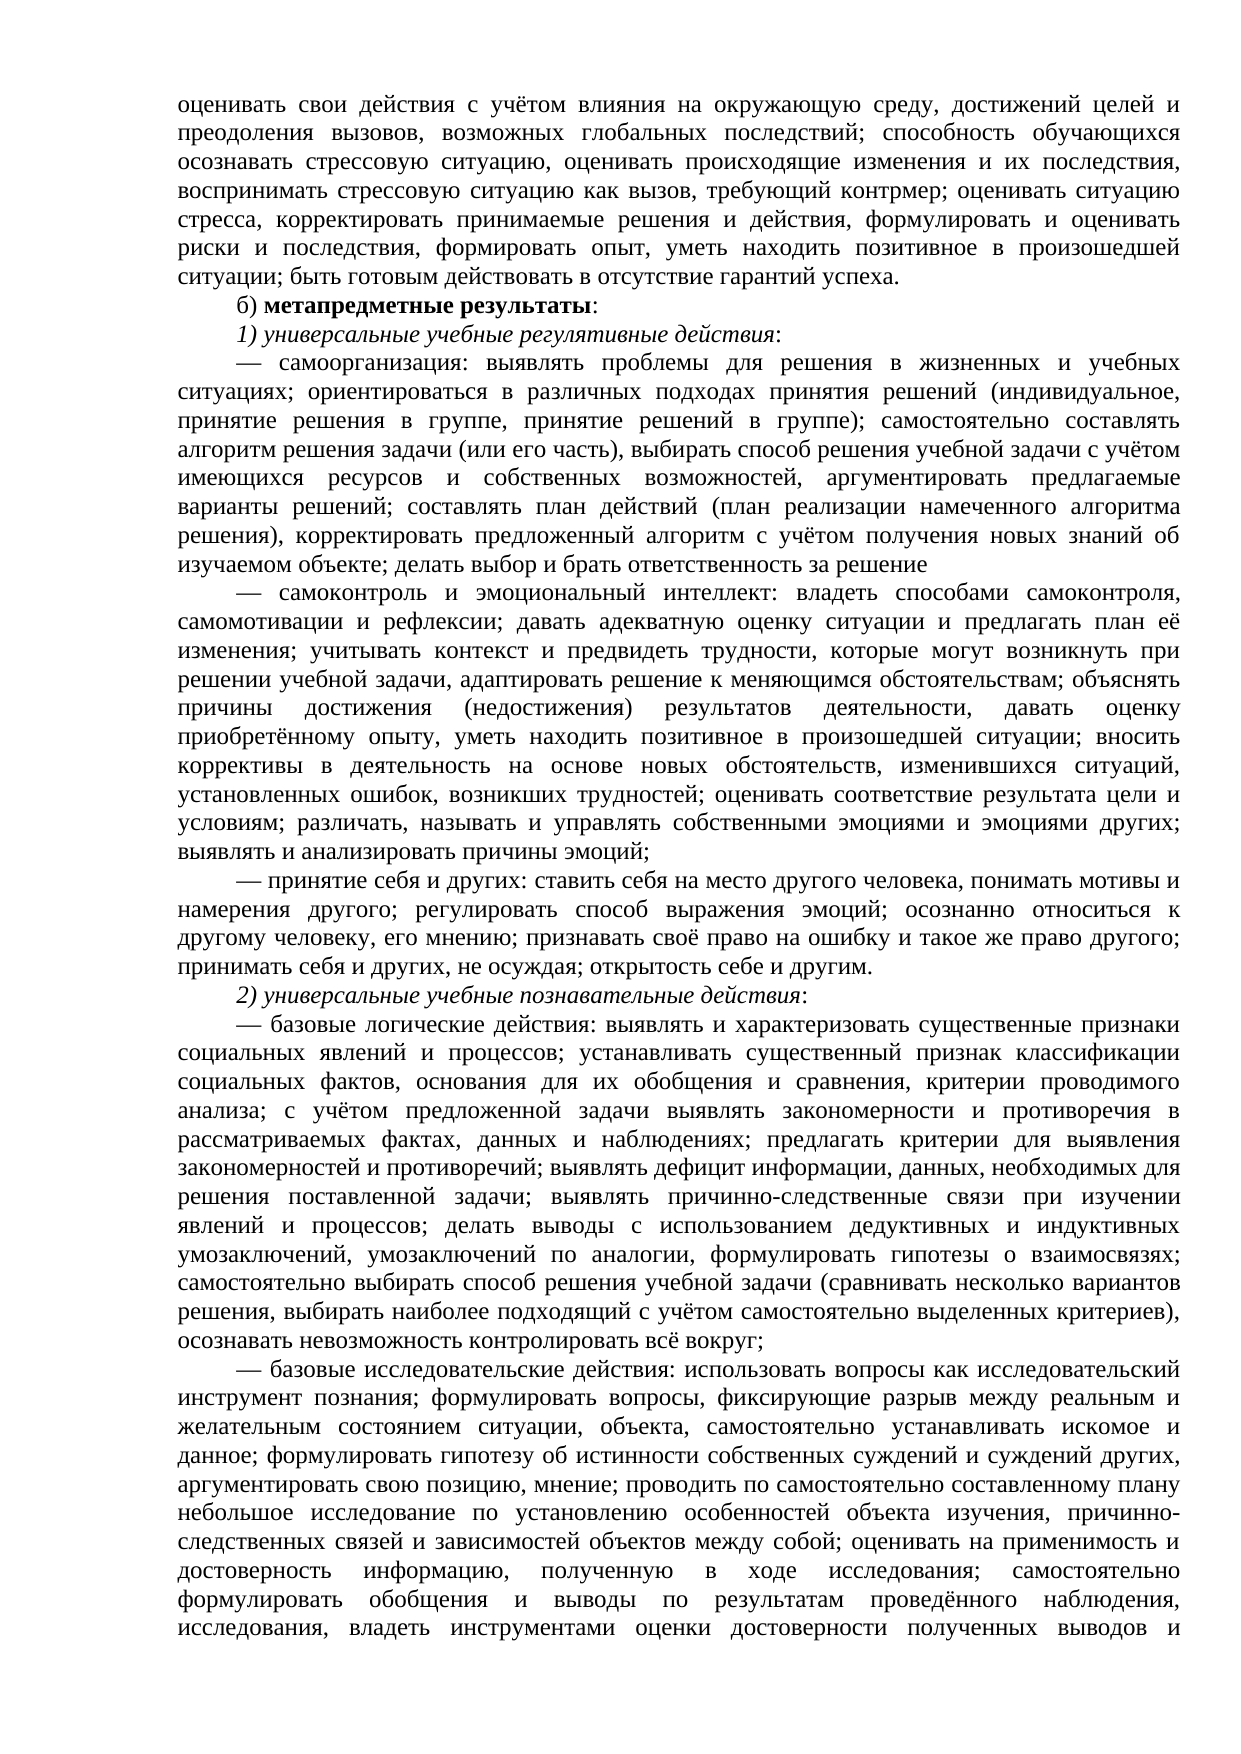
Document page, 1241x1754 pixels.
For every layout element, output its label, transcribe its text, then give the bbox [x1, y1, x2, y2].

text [177, 1354, 1181, 1641]
text — базовые логические действия: выявлять и характеризовать существенные признаки социальных явлений и процессов; устанавливать существенный признак классификации социальных фактов, основания для их обобщения и сравнения, критерии проводимого анализа; с учётом предложенной задачи выявлять закономерности и противоречия в рассматриваемых фактах, данных и наблюдениях; предлагать критерии для выявления закономерностей и противоречий; выявлять дефицит информации, данных, необходимых для решения поставленной задачи; выявлять причинно-следственные связи при изучении явлений и процессов; делать выводы с использованием дедуктивных и индуктивных умозаключений, умозаключений по аналогии, формулировать гипотезы о взаимосвязях; самостоятельно выбирать способ решения учебной задачи (сравнивать несколько вариантов решения, выбирать наиболее подходящий с учётом самостоятельно выделенных критериев), осознавать невозможность контролировать всё вокруг; [177, 1009, 1181, 1354]
text — принятие себя и других: ставить себя на место другого человека, понимать мотивы и намерения другого; регулировать способ выражения эмоций; осознанно относиться к другому человеку, его мнению; признавать своё право на ошибку и такое же право другого; принимать себя и других, не осуждая; открытость себе и другим. [177, 865, 1181, 980]
text — самоконтроль и эмоциональный интеллект: владеть способами самоконтроля, самомотивации и рефлексии; давать адекватную оценку ситуации и предлагать план её изменения; учитывать контекст и предвидеть трудности, которые могут возникнуть при решении учебной задачи, адаптировать решение к меняющимся обстоятельствам; объяснять причины достижения (недостижения) результатов деятельности, давать оценку приобретённому опыту, уметь находить позитивное в произошедшей ситуации; вносить коррективы в деятельность на основе новых обстоятельств, изменившихся ситуаций, установленных ошибок, возникших трудностей; оценивать соответствие результата цели и условиям; различать, называть и управлять собственными эмоциями и эмоциями других; выявлять и анализировать причины эмоций; [177, 577, 1181, 865]
text 2) универсальные учебные познавательные действия: [177, 980, 1181, 1009]
text б) метапредметные результаты: [177, 290, 1181, 319]
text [177, 89, 1181, 290]
text — самоорганизация: выявлять проблемы для решения в жизненных и учебных ситуациях; ориентироваться в различных подходах принятия решений (индивидуальное, принятие решения в группе, принятие решений в группе); самостоятельно составлять алгоритм решения задачи (или его часть), выбирать способ решения учебной задачи с учётом имеющихся ресурсов и собственных возможностей, аргументировать предлагаемые варианты решений; составлять план действий (план реализации намеченного алгоритма решения), корректировать предложенный алгоритм с учётом получения новых знаний об изучаемом объекте; делать выбор и брать ответственность за решение [177, 347, 1181, 577]
text 1) универсальные учебные регулятивные действия: [177, 319, 1181, 347]
